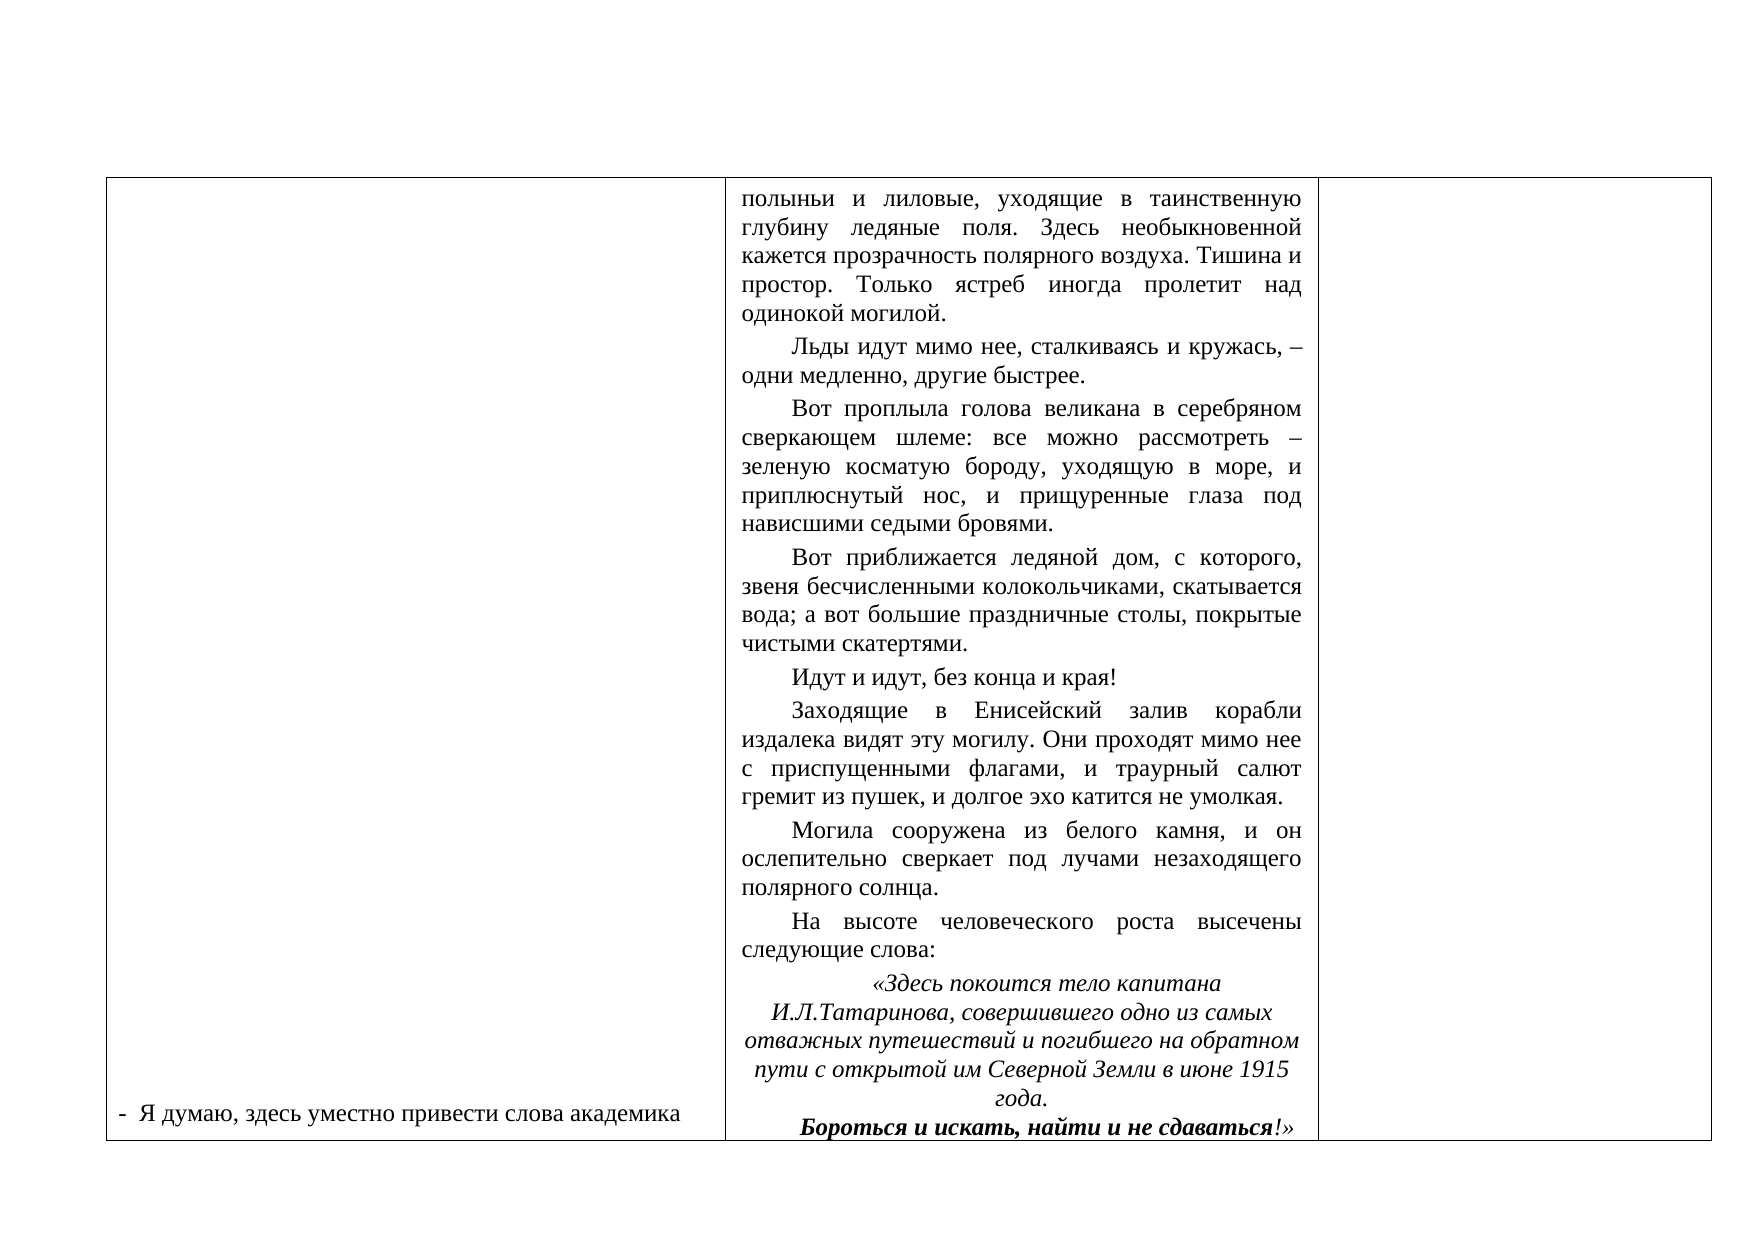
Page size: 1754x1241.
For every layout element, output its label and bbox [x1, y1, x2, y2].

table_cell [107, 178, 725, 1140]
table_cell [726, 178, 1318, 1140]
table_cell [1319, 178, 1711, 1140]
